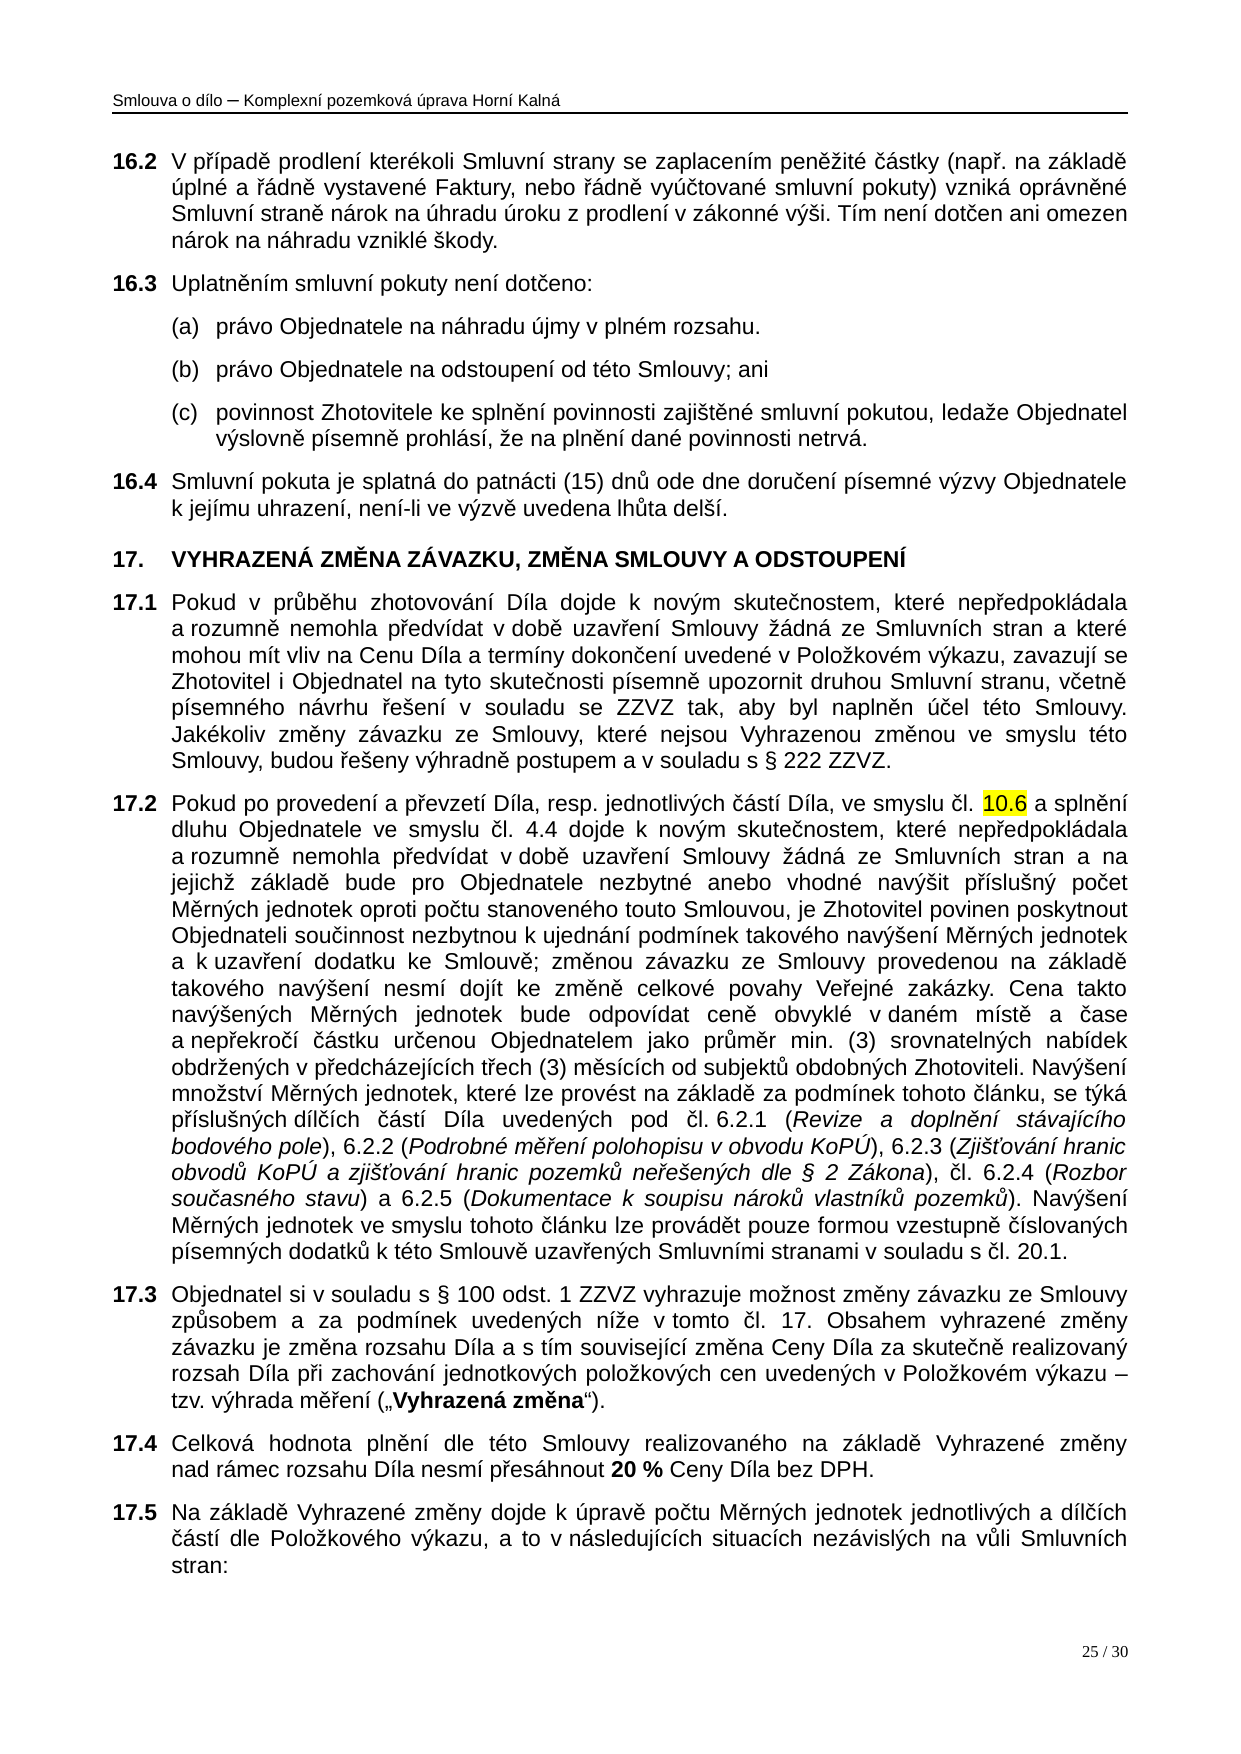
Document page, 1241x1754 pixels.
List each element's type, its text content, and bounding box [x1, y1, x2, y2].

list právo Objednatele na náhradu újmy v plném rozsahu. [171, 313, 1128, 339]
text Smluvní pokuta je splatná do patnácti (15) dnů ode dne doručení písemné výzvy Objednatele k jejímu uhrazení, není-li ve výzvě uvedena lhůta delší. [112, 468, 1128, 521]
text Uplatněním smluvní pokuty není dotčeno: [112, 270, 1128, 296]
text Vyhrazená změna závazku, změna smlouvy a odstoupení [112, 546, 1128, 572]
list povinnost Zhotovitele ke splnění povinnosti zajištěné smluvní pokutou, ledaže Objednatel výslovně písemně prohlásí, že na plnění dané povinnosti netrvá. [171, 399, 1128, 452]
list právo Objednatele na odstoupení od této Smlouvy; ani [171, 356, 1128, 382]
text Pokud v průběhu zhotovování Díla dojde k novým skutečnostem, které nepředpokládala a rozumně nemohla předvídat v době uzavření Smlouvy žádná ze Smluvních stran a které mohou mít vliv na Cenu Díla a termíny dokončení uvedené v Položkovém výkazu, zavazují se Zhotovitel i Objednatel na tyto skutečnosti písemně upozornit druhou Smluvní stranu, včetně písemného návrhu řešení v souladu se ZZVZ tak, aby byl naplněn účel této Smlouvy. Jakékoliv změny závazku ze Smlouvy, které nejsou Vyhrazenou změnou ve smyslu této Smlouvy, budou řešeny výhradně postupem a v souladu s § 222 ZZVZ. [112, 589, 1128, 773]
text Pokud po provedení a převzetí Díla, resp. jednotlivých částí Díla, ve smyslu čl. 10.6 a splnění dluhu Objednatele ve smyslu čl. 4.4 dojde k novým skutečnostem, které nepředpokládala a rozumně nemohla předvídat v době uzavření Smlouvy žádná ze Smluvních stran a na jejichž základě bude pro Objednatele nezbytné anebo vhodné navýšit příslušný počet Měrných jednotek oproti počtu stanoveného touto Smlouvou, je Zhotovitel povinen poskytnout Objednateli součinnost nezbytnou k ujednání podmínek takového navýšení Měrných jednotek a k uzavření dodatku ke Smlouvě; změnou závazku ze Smlouvy provedenou na základě takového navýšení nesmí dojít ke změně celkové povahy Veřejné zakázky. Cena takto navýšených Měrných jednotek bude odpovídat ceně obvyklé v daném místě a čase a nepřekročí částku určenou Objednatelem jako průměr min. (3) srovnatelných nabídek obdržených v předcházejících třech (3) měsících od subjektů obdobných Zhotoviteli. Navýšení množství Měrných jednotek, které lze provést na základě za podmínek tohoto článku, se týká příslušných dílčích částí Díla uvedených pod čl. 6.2.1 (Revize a doplnění stávajícího bodového pole), 6.2.2 (Podrobné měření polohopisu v obvodu KoPÚ), 6.2.3 (Zjišťování hranic obvodů KoPÚ a zjišťování hranic pozemků neřešených dle § 2 Zákona), čl. 6.2.4 (Rozbor současného stavu) a 6.2.5 (Dokumentace k soupisu nároků vlastníků pozemků). Navýšení Měrných jednotek ve smyslu tohoto článku lze provádět pouze formou vzestupně číslovaných písemných dodatků k této Smlouvě uzavřených Smluvními stranami v souladu s čl. 20.1. [112, 790, 1128, 1264]
text Celková hodnota plnění dle této Smlouvy realizovaného na základě Vyhrazené změny nad rámec rozsahu Díla nesmí přesáhnout 20 % Ceny Díla bez DPH. [112, 1429, 1128, 1482]
text Objednatel si v souladu s § 100 odst. 1 ZZVZ vyhrazuje možnost změny závazku ze Smlouvy způsobem a za podmínek uvedených níže v tomto čl. 17. Obsahem vyhrazené změny závazku je změna rozsahu Díla a s tím související změna Ceny Díla za skutečně realizovaný rozsah Díla při zachování jednotkových položkových cen uvedených v Položkovém výkazu – tzv. výhrada měření („Vyhrazená změna“). [112, 1281, 1128, 1413]
text V případě prodlení kterékoli Smluvní strany se zaplacením peněžité částky (např. na základě úplné a řádně vystavené Faktury, nebo řádně vyúčtované smluvní pokuty) vzniká oprávněné Smluvní straně nárok na úhradu úroku z prodlení v zákonné výši. Tím není dotčen ani omezen nárok na náhradu vzniklé škody. [112, 148, 1128, 253]
text Na základě Vyhrazené změny dojde k úpravě počtu Měrných jednotek jednotlivých a dílčích částí dle Položkového výkazu, a to v následujících situacích nezávislých na vůli Smluvních stran: [112, 1499, 1128, 1578]
